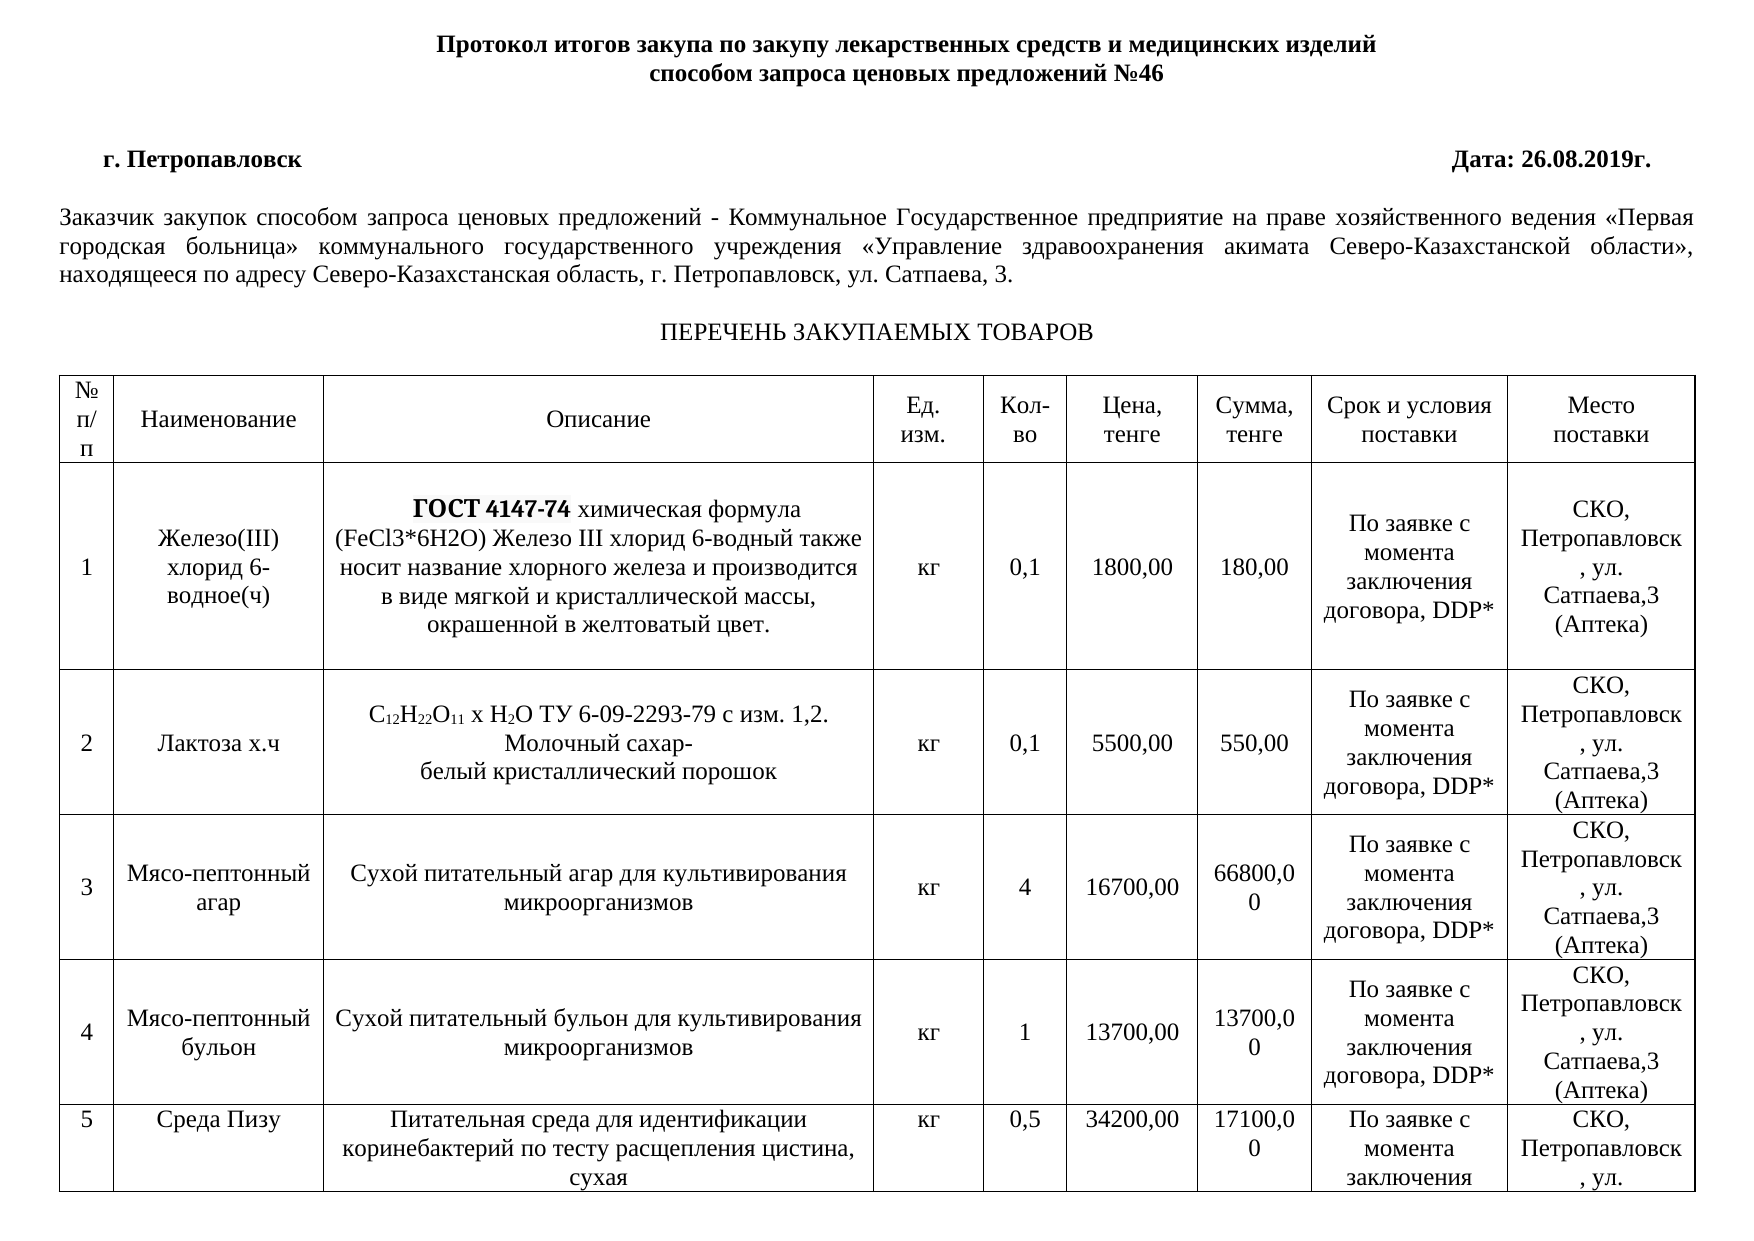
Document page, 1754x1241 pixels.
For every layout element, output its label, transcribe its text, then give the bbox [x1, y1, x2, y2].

table_cell 550,00 [1198, 670, 1311, 814]
table_cell 66800,00 [1198, 815, 1311, 959]
table_cell 34200,00 [1067, 1105, 1197, 1191]
table_cell кг [874, 1105, 983, 1191]
table_cell 2 [60, 670, 113, 814]
table_cell кг [874, 670, 983, 814]
table_cell 5500,00 [1067, 670, 1197, 814]
table_cell 1 [984, 960, 1066, 1103]
table_cell 4 [60, 960, 113, 1103]
table_cell Лактоза х.ч [114, 670, 323, 814]
text Заказчик закупок способом запроса ценовых предложений - Коммунальное Государственное предприятие на праве хозяйственного ведения «Первая городская больница» коммунального государственного учреждения «Управление здравоохранения акимата Северо-Казахстанской области», находящееся по адресу Северо-Казахстанская область, г. Петропавловск, ул. Сатпаева, 3. [59, 202, 1695, 288]
table_cell Питательная среда для идентификации коринебактерий по тесту расщепления цистина, сухая [324, 1105, 569, 1191]
table_cell C12H22O11 х H2O ТУ 6-09-2293-79 с изм. 1,2. Молочный сахар- белый кристаллический порошок [324, 670, 873, 814]
table_cell 180,00 [1198, 463, 1311, 669]
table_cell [1312, 1105, 1507, 1191]
table_cell Мясо-пептонный бульон [114, 960, 323, 1103]
table_cell кг [874, 463, 983, 669]
table_header Наименование [114, 376, 323, 462]
table_cell По заявке с момента заключения договора, DDP* [1312, 463, 1507, 669]
table_cell СКО, Петропавловск, ул. Сатпаева,3 (Аптека) [1508, 670, 1694, 814]
text способом запроса ценовых предложений №46 [59, 58, 1695, 87]
table_cell 1800,00 [1067, 463, 1197, 669]
table_cell 5 [60, 1105, 113, 1191]
table_cell кг [874, 815, 983, 959]
table_cell ГОСТ 4147-74 химическая формула (FeCl3*6H2O) Железо III хлорид 6-водный также носит название хлорного железа и производится в виде мягкой и кристаллической массы, окрашенной в желтоватый цвет. [324, 463, 873, 669]
table_cell 17100,00 [1198, 1105, 1311, 1191]
table_cell Сухой питательный бульон для культивирования микроорганизмов [324, 960, 873, 1103]
table_header Сумма, тенге [1198, 376, 1311, 462]
table_cell 13700,00 [1067, 960, 1197, 1103]
table_cell Мясо-пептонный агар [114, 815, 323, 959]
text г. Петропавловск Дата: 26.08.2019г. [59, 144, 1695, 173]
table_cell 0,1 [984, 463, 1066, 669]
table_header Кол-во [984, 376, 1066, 462]
text Протокол итогов закупа по закупу лекарственных средств и медицинских изделий [59, 29, 1695, 58]
table_cell 16700,00 [1067, 815, 1197, 959]
table_cell По заявке с момента заключения договора, DDP* [1312, 815, 1507, 959]
table_header № п/п [60, 376, 113, 462]
table_cell 0,5 [984, 1105, 1066, 1191]
table_header Ед. изм. [874, 376, 983, 462]
table_cell 13700,00 [1198, 960, 1311, 1103]
table_header Срок и условия поставки [1312, 376, 1507, 462]
table_cell 0,1 [984, 670, 1066, 814]
table_cell Сухой питательный агар для культивирования микроорганизмов [324, 815, 873, 959]
table_cell 4 [984, 815, 1066, 959]
table_cell СКО, Петропавловск, ул. Сатпаева,3 (Аптека) [1508, 463, 1694, 669]
table_cell СКО, Петропавловск, ул. Сатпаева,3 (Аптека) [1508, 815, 1694, 959]
table_cell кг [874, 960, 983, 1103]
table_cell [1508, 1105, 1694, 1191]
table_cell СКО, Петропавловск, ул. Сатпаева,3 (Аптека) [1508, 960, 1694, 1103]
text ПЕРЕЧЕНЬ ЗАКУПАЕМЫХ ТОВАРОВ [59, 317, 1695, 346]
table_cell 1 [60, 463, 113, 669]
table_header Цена, тенге [1067, 376, 1197, 462]
table_cell По заявке с момента заключения договора, DDP* [1312, 960, 1507, 1103]
table_header Описание [324, 376, 873, 462]
table_cell По заявке с момента заключения договора, DDP* [1312, 670, 1507, 814]
table_cell Железо(III) хлорид 6-водное(ч) [114, 463, 323, 669]
table_cell Среда Пизу [114, 1105, 323, 1191]
table_cell 3 [60, 815, 113, 959]
table_header Место поставки [1508, 376, 1694, 462]
table_cell Питательная среда для идентификации коринебактерий по тесту расщепления цистина, сухая [628, 1105, 873, 1191]
